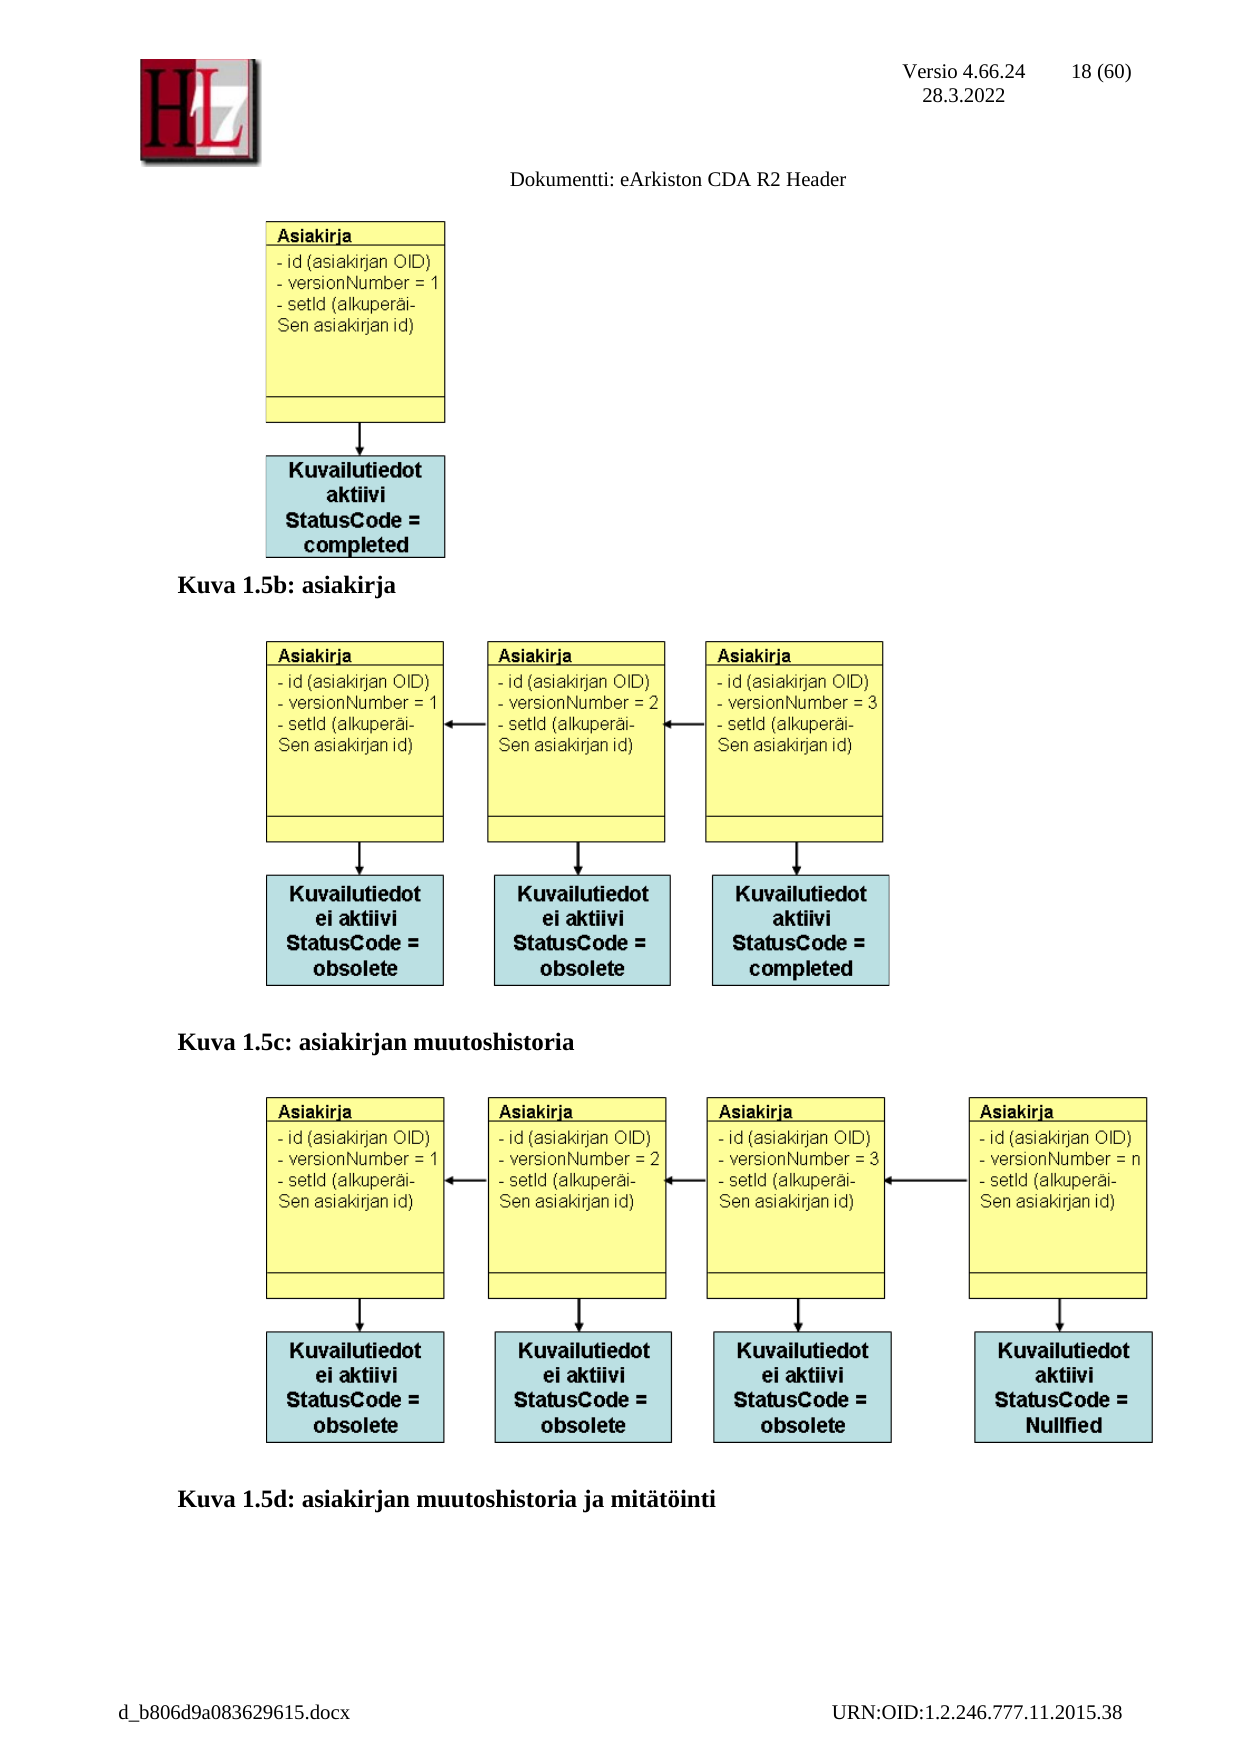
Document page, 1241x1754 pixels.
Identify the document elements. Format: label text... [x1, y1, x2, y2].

text Kuva 1.5c: asiakirjan muutoshistoria [148, 1027, 1152, 1056]
text Kuva 1.5d: asiakirjan muutoshistoria ja mitätöinti [148, 1484, 1152, 1512]
picture [266, 1097, 1154, 1443]
picture [265, 220, 451, 558]
text Kuva 1.5b: asiakirja [148, 571, 1152, 599]
picture [266, 640, 890, 986]
picture [140, 59, 263, 167]
